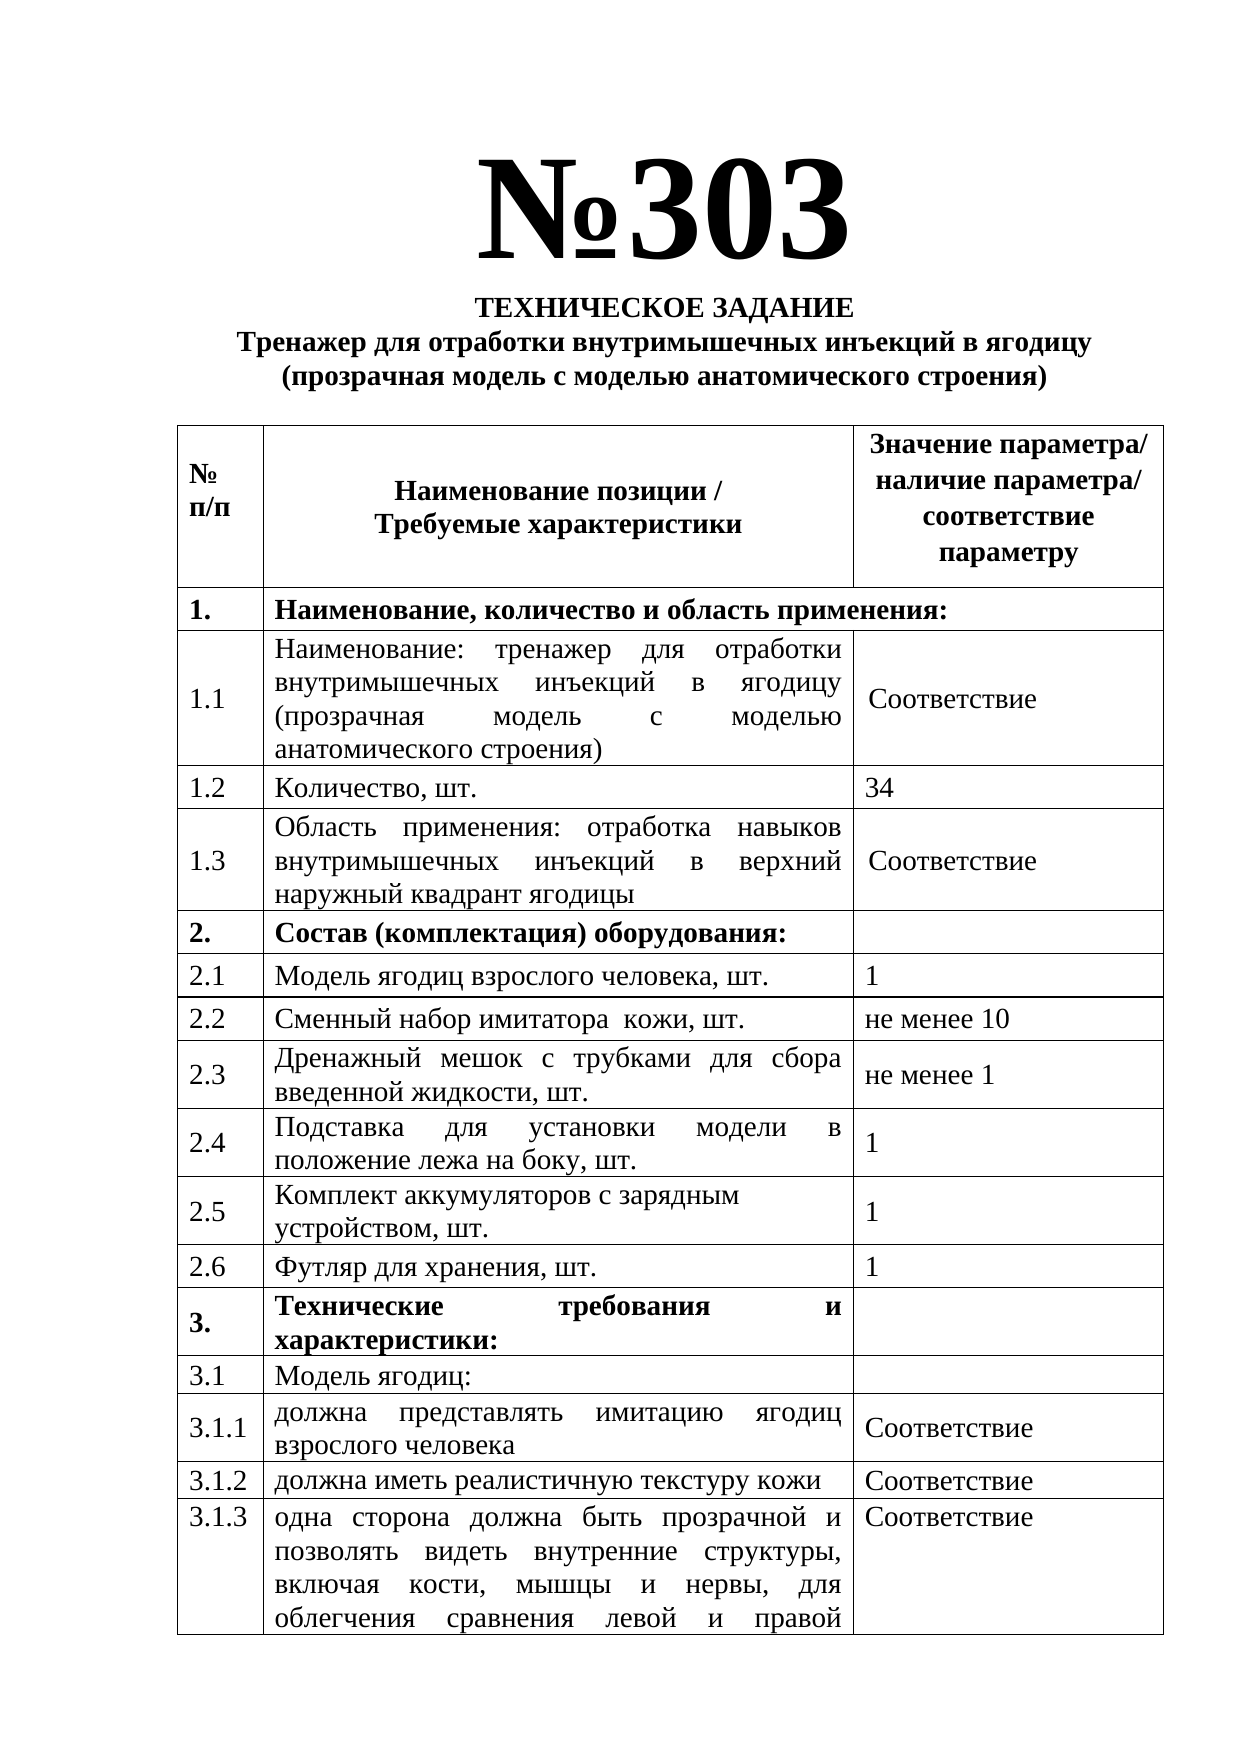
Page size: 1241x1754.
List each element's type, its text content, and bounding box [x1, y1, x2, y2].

text Тренажер для отработки внутримышечных инъекций в ягодицу (прозрачная модель с моделью анатомического строения) [177, 324, 1152, 391]
table_cell [854, 1356, 1163, 1393]
table_cell должна иметь реалистичную текстуру кожи [264, 1462, 853, 1498]
table_cell 3. [178, 1288, 263, 1355]
table_cell Состав (комплектация) оборудования: [264, 911, 853, 953]
table_cell [854, 1288, 1163, 1355]
table_header Значение параметра/ наличие параметра/ соответствие параметру [854, 426, 1163, 587]
table_cell 1 [854, 954, 1163, 996]
table_cell Модель ягодиц: [264, 1356, 853, 1393]
table_cell Технические требования и характеристики: [264, 1288, 853, 1355]
table_cell 1.2 [178, 766, 263, 808]
table_cell 3.1.1 [178, 1394, 263, 1461]
table_cell не менее 1 [854, 1041, 1163, 1108]
table_cell [854, 911, 1163, 953]
table_cell 2.1 [178, 954, 263, 996]
table_cell Подставка для установки модели в положение лежа на боку, шт. [264, 1109, 853, 1176]
table_cell Модель ягодиц взрослого человека, шт. [264, 954, 853, 996]
table_cell Соответствие [854, 1499, 1163, 1633]
table_header № п/п [178, 426, 263, 587]
table_cell Соответствие [854, 1394, 1163, 1461]
table_header Наименование позиции / Требуемые характеристики [264, 426, 853, 587]
table_cell 1 [854, 1245, 1163, 1287]
text ТЕХНИЧЕСКОЕ ЗАДАНИЕ [177, 291, 1152, 324]
table_cell Сменный набор имитатора кожи, шт. [264, 998, 853, 1039]
table_cell 1.1 [178, 631, 263, 765]
table_cell 2.2 [178, 998, 263, 1039]
table_cell Футляр для хранения, шт. [264, 1245, 853, 1287]
table_cell 1. [178, 588, 263, 630]
table_cell Наименование: тренажер для отработки внутримышечных инъекций в ягодицу (прозрачная модель с моделью анатомического строения) [264, 631, 853, 765]
table_cell 34 [854, 766, 1163, 808]
table_cell 2. [178, 911, 263, 953]
table_cell 3.1.3 [178, 1499, 263, 1633]
table_cell 1.3 [178, 809, 263, 910]
table_cell 3.1 [178, 1356, 263, 1393]
text №303 [177, 118, 1152, 291]
table_cell 2.4 [178, 1109, 263, 1176]
table_cell Соответствие [854, 631, 1163, 765]
table_cell Соответствие [854, 809, 1163, 910]
table_cell не менее 10 [854, 998, 1163, 1039]
table_cell Соответствие [854, 1462, 1163, 1498]
table_cell Дренажный мешок с трубками для сбора введенной жидкости, шт. [264, 1041, 853, 1108]
table_cell Область применения: отработка навыков внутримышечных инъекций в верхний наружный квадрант ягодицы [264, 809, 853, 910]
table_cell 3.1.2 [178, 1462, 263, 1498]
table_cell 1 [854, 1177, 1163, 1244]
table_cell Наименование, количество и область применения: [264, 588, 1163, 630]
table_cell 2.3 [178, 1041, 263, 1108]
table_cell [264, 1499, 853, 1633]
table_cell Количество, шт. [264, 766, 853, 808]
table_cell должна представлять имитацию ягодиц взрослого человека [264, 1394, 853, 1461]
table_cell 1 [854, 1109, 1163, 1176]
table_cell Комплект аккумуляторов с зарядным устройством, шт. [264, 1177, 853, 1244]
table_cell 2.5 [178, 1177, 263, 1244]
table_cell 2.6 [178, 1245, 263, 1287]
